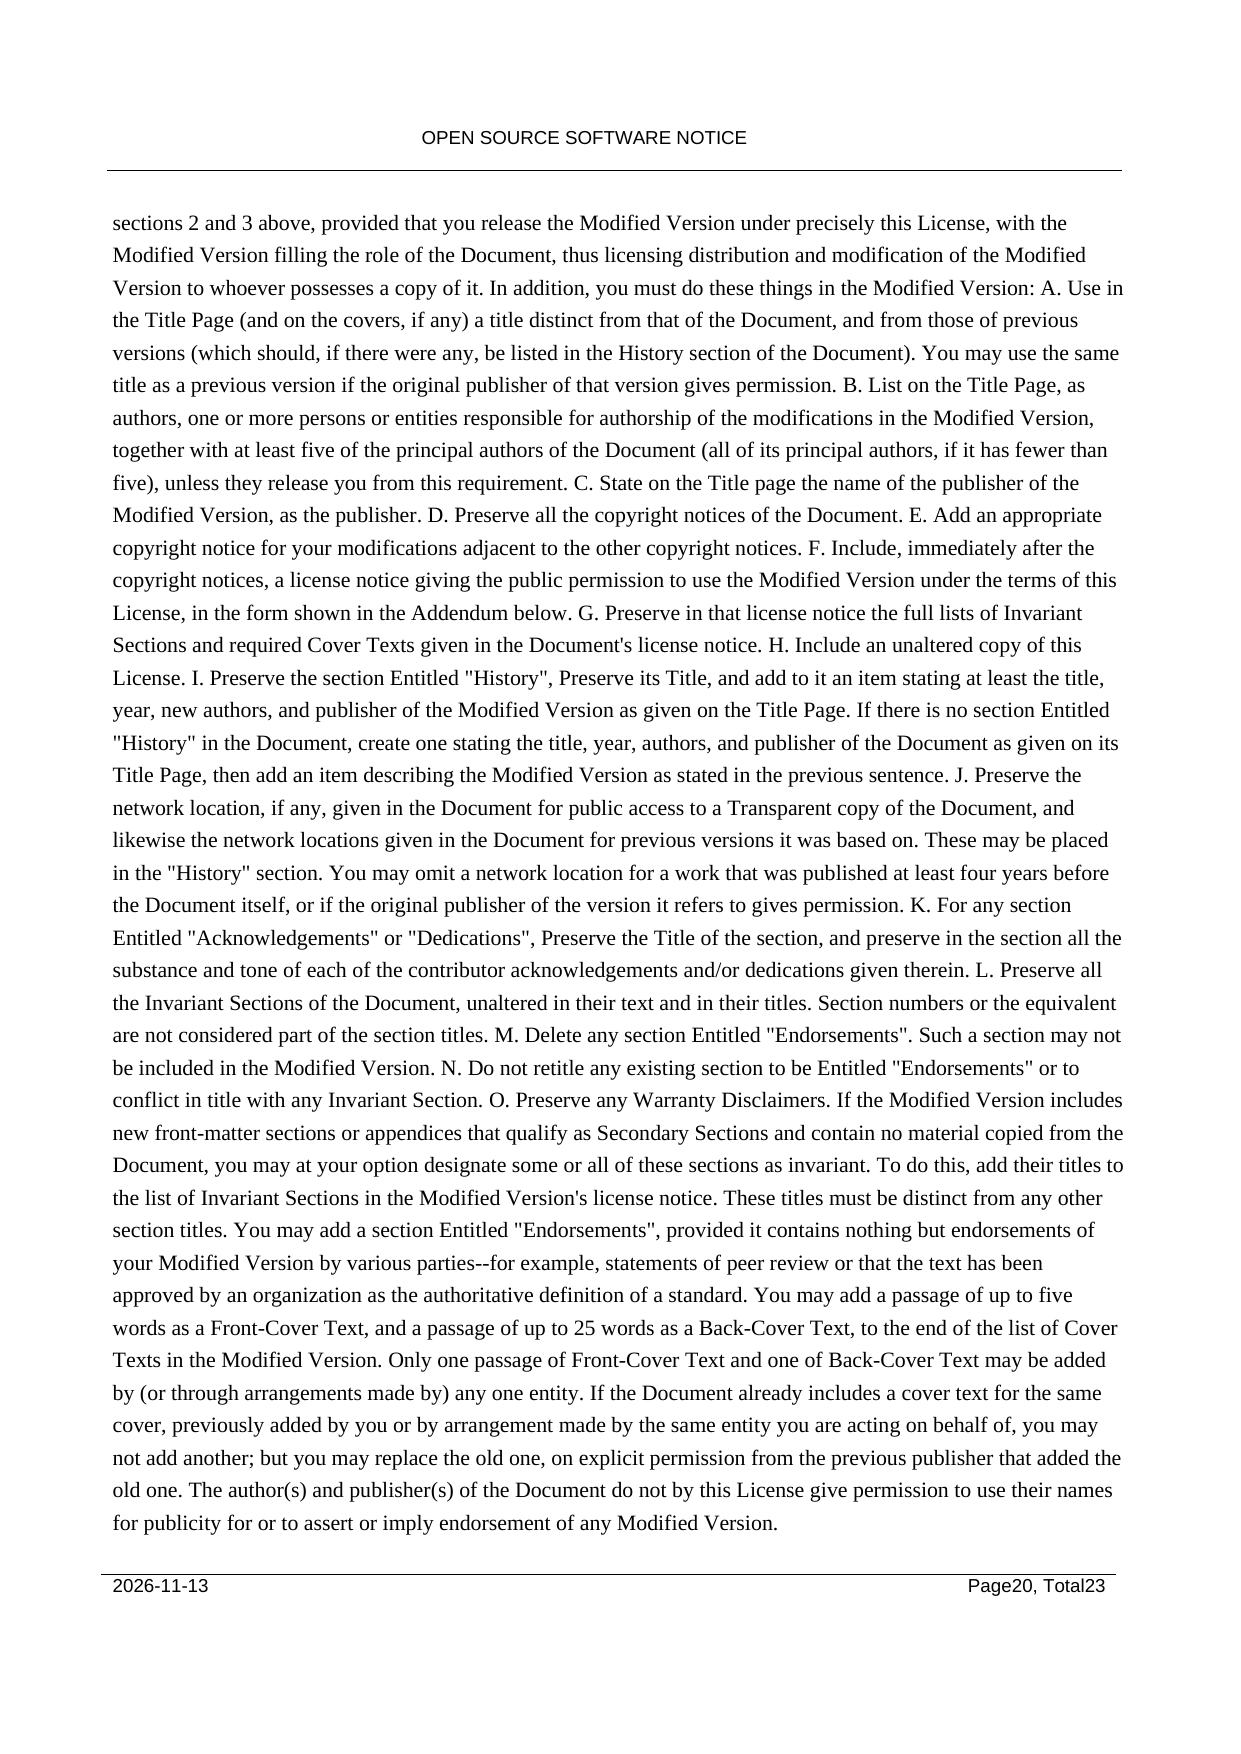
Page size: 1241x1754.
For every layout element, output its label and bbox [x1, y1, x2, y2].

text [112, 206, 1128, 1539]
